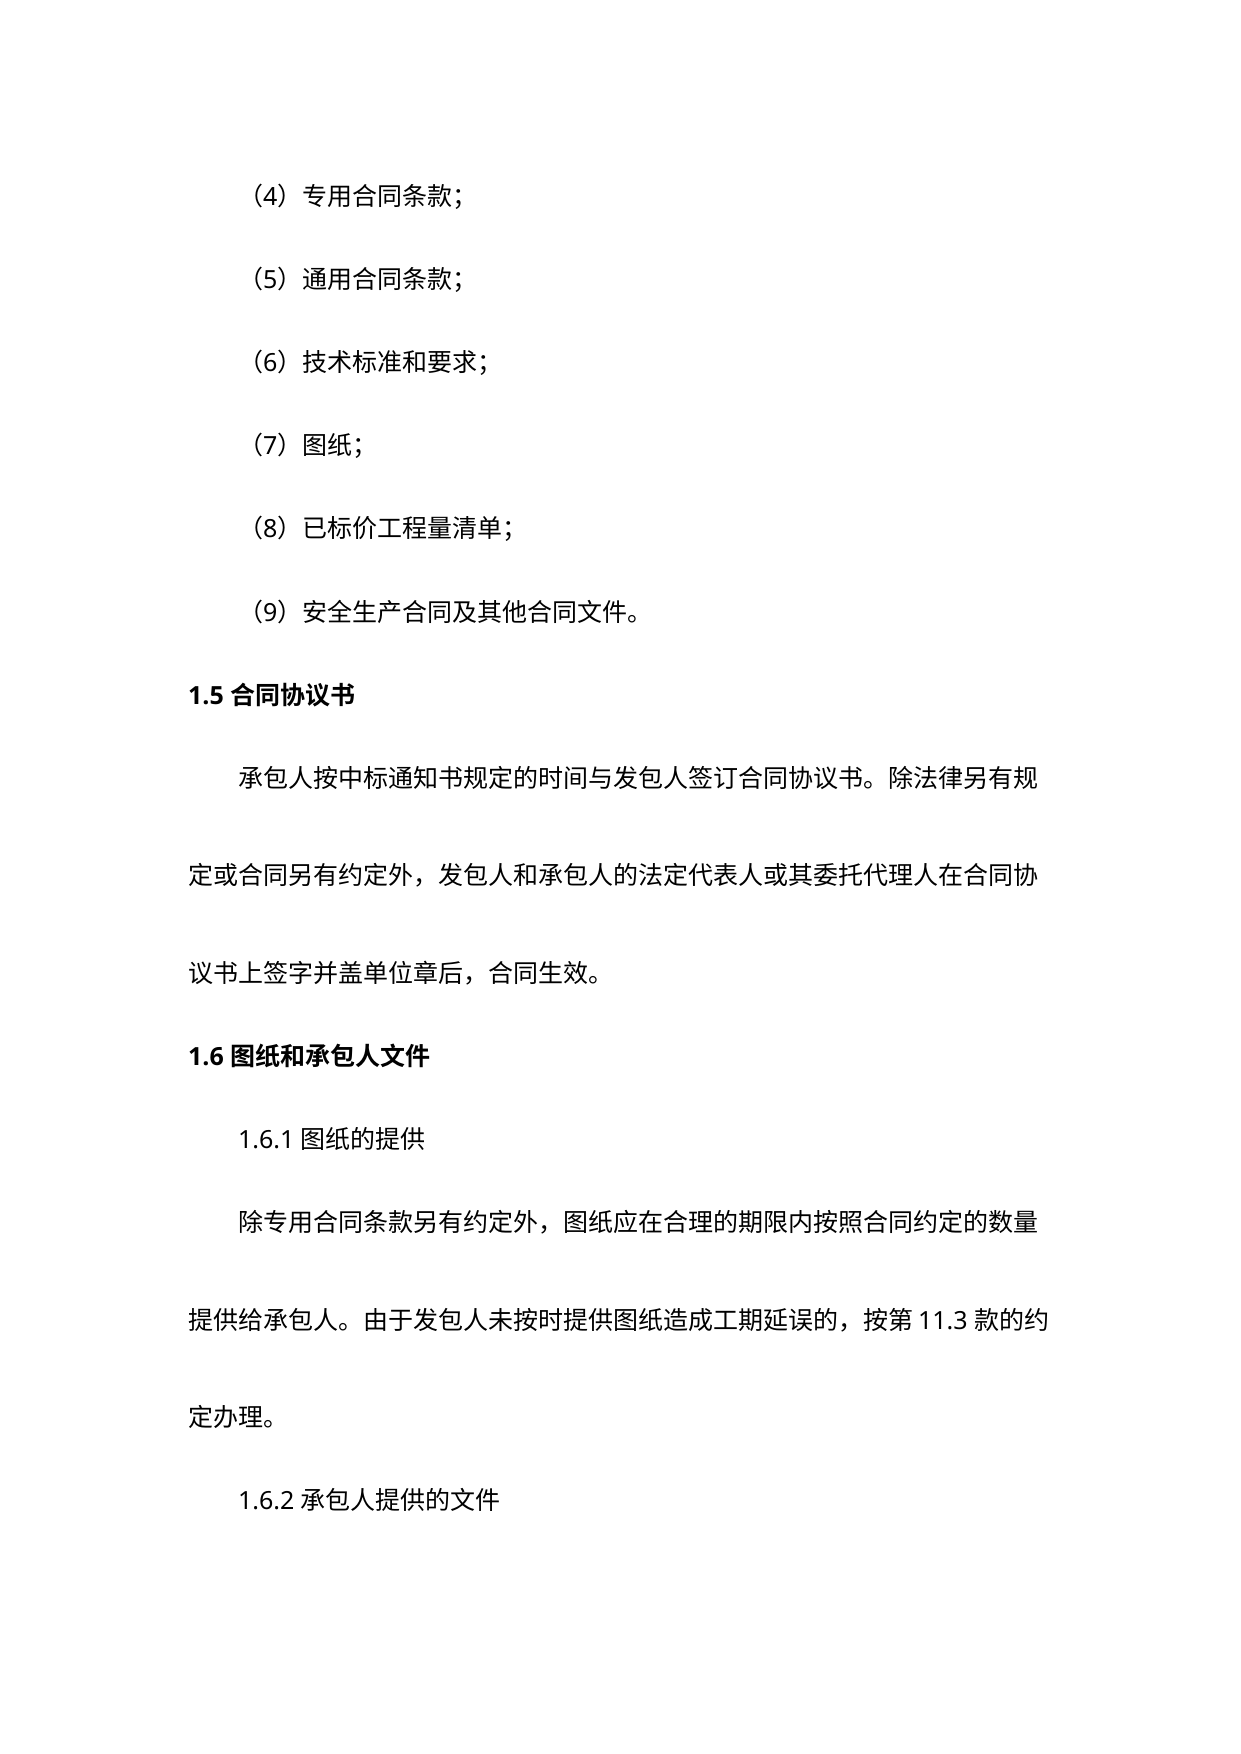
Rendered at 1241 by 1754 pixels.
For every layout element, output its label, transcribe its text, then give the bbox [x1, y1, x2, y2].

text （7）图纸； [188, 411, 1052, 476]
text 1.6 图纸和承包人文件 [188, 1022, 1052, 1087]
text 1.6.1 图纸的提供 [188, 1105, 1052, 1170]
text （5）通用合同条款； [188, 245, 1052, 310]
text 除专用合同条款另有约定外，图纸应在合理的期限内按照合同约定的数量提供给承包人。由于发包人未按时提供图纸造成工期延误的，按第11.3 款的约定办理。 [188, 1188, 1052, 1448]
text 承包人按中标通知书规定的时间与发包人签订合同协议书。除法律另有规定或合同另有约定外，发包人和承包人的法定代表人或其委托代理人在合同协议书上签字并盖单位章后，合同生效。 [188, 744, 1052, 1004]
text （8）已标价工程量清单； [188, 494, 1052, 559]
text （4）专用合同条款； [188, 162, 1052, 227]
text 1.6.2 承包人提供的文件 [188, 1466, 1052, 1531]
text （6）技术标准和要求； [188, 328, 1052, 393]
text （9）安全生产合同及其他合同文件。 [188, 578, 1052, 643]
text 1.5 合同协议书 [188, 661, 1052, 726]
